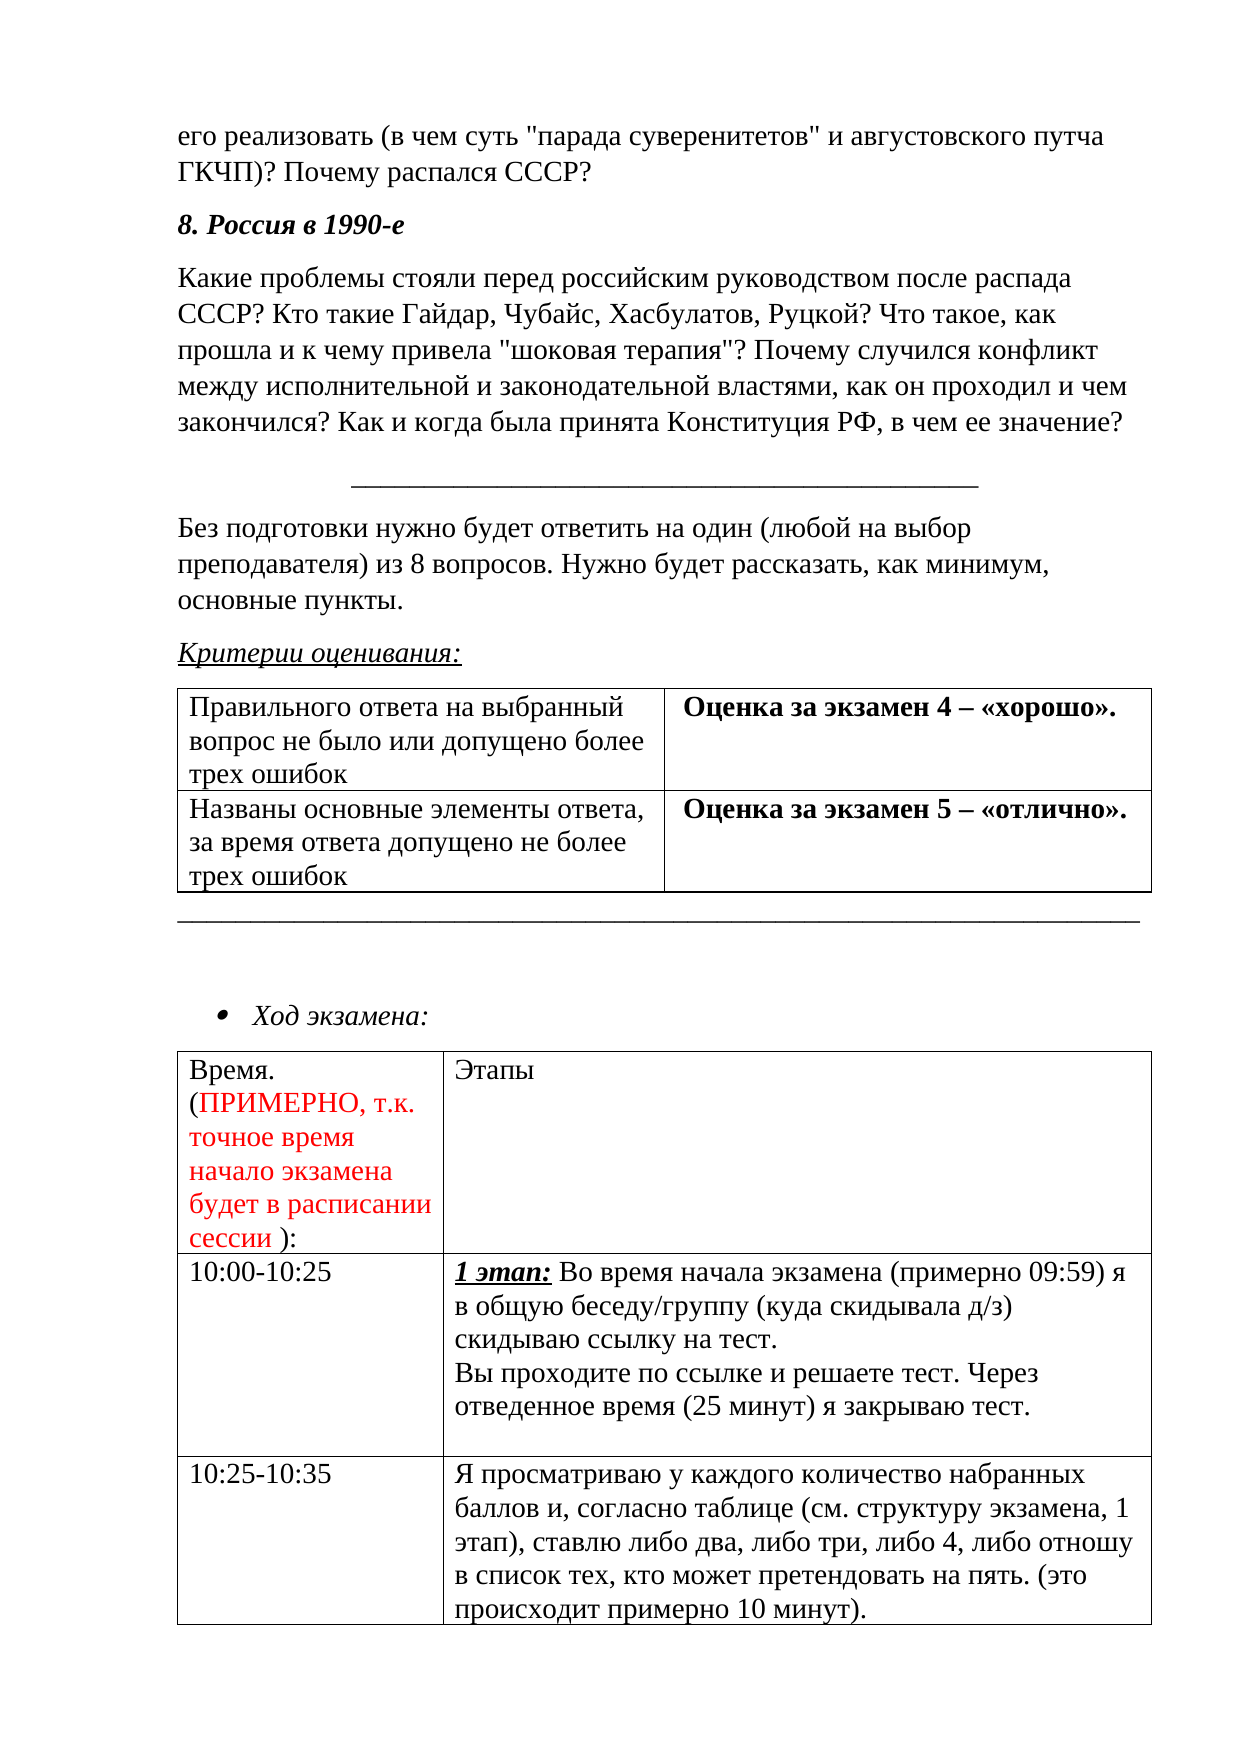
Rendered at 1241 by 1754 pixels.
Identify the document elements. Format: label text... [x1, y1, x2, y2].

table_cell 10:00-10:25 [178, 1254, 443, 1456]
table_cell Оценка за экзамен 5 – «отлично». [665, 791, 1151, 891]
table_header Оценка за экзамен 4 – «хорошо». [665, 689, 1151, 790]
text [177, 118, 1152, 188]
list Ход экзамена: [215, 998, 1152, 1032]
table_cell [444, 1457, 1151, 1624]
table_header Правильного ответа на выбранный вопрос не было или допущено более трех ошибок [178, 689, 664, 790]
text Какие проблемы стояли перед российским руководством после распада СССР? Кто такие Гайдар, Чубайс, Хасбулатов, Руцкой? Что такое, как прошла и к чему привела "шоковая терапия"? Почему случился конфликт между исполнительной и законодательной властями, как он проходил и чем закончился? Как и когда была принята Конституция РФ, в чем ее значение? [177, 260, 1152, 438]
table_cell 10:25-10:35 [178, 1457, 443, 1624]
text 8. Россия в 1990-е [177, 207, 1152, 241]
table_header Этапы [444, 1052, 1151, 1253]
text __________________________________________________________________ [177, 893, 1152, 926]
text Критерии оценивания: [177, 635, 1152, 669]
table_header Время. (ПРИМЕРНО, т.к. точное время начало экзамена будет в расписании сессии ): [178, 1052, 443, 1253]
text ___________________________________________ [177, 457, 1152, 491]
table_cell Названы основные элементы ответа, за время ответа допущено не более трех ошибок [178, 791, 664, 891]
text Без подготовки нужно будет ответить на один (любой на выбор преподавателя) из 8 вопросов. Нужно будет рассказать, как минимум, основные пункты. [177, 510, 1152, 616]
table_cell 1 этап: Во время начала экзамена (примерно 09:59) я в общую беседу/группу (куда скидывала д/з) скидываю ссылку на тест. Вы проходите по ссылке и решаете тест. Через отведенное время (25 минут) я закрываю тест. [444, 1254, 1151, 1456]
